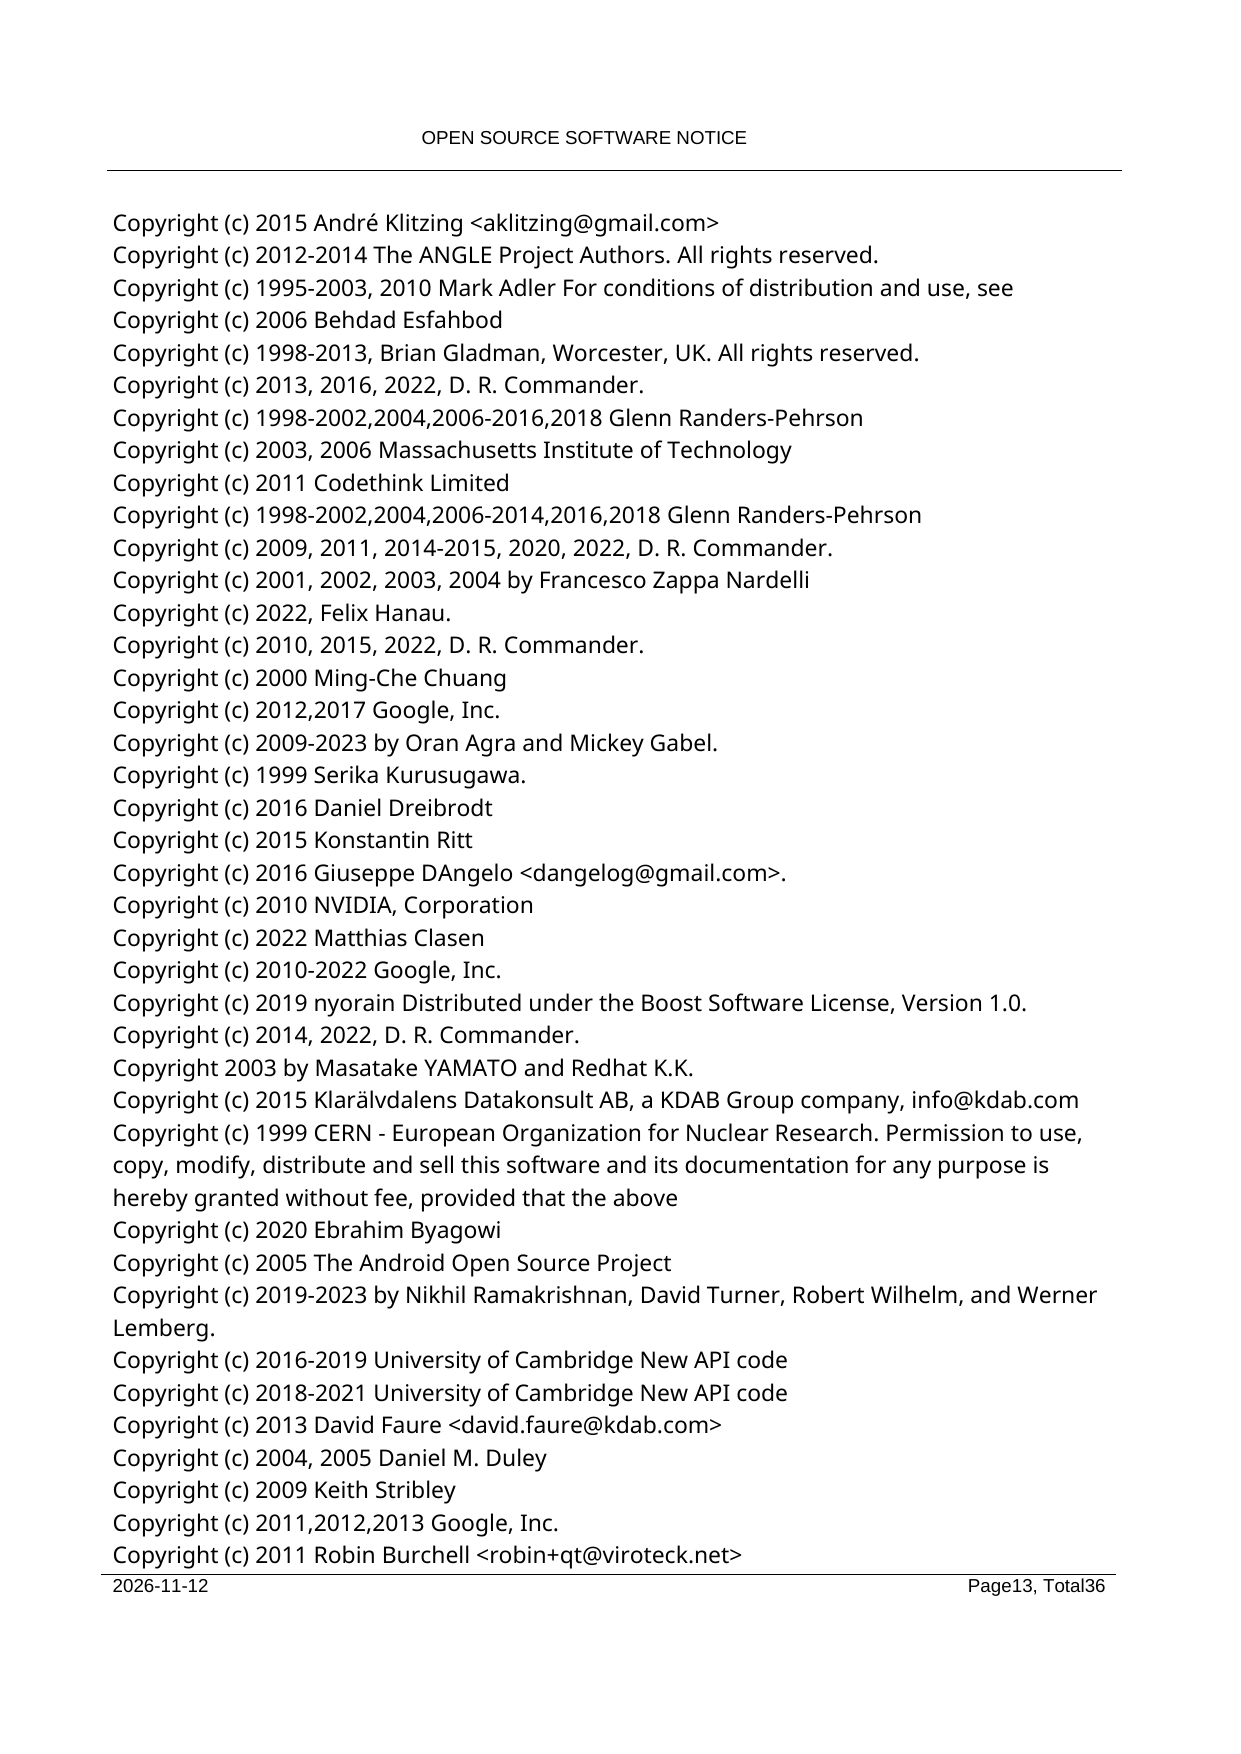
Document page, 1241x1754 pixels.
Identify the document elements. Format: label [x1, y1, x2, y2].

text [112, 206, 1128, 1571]
